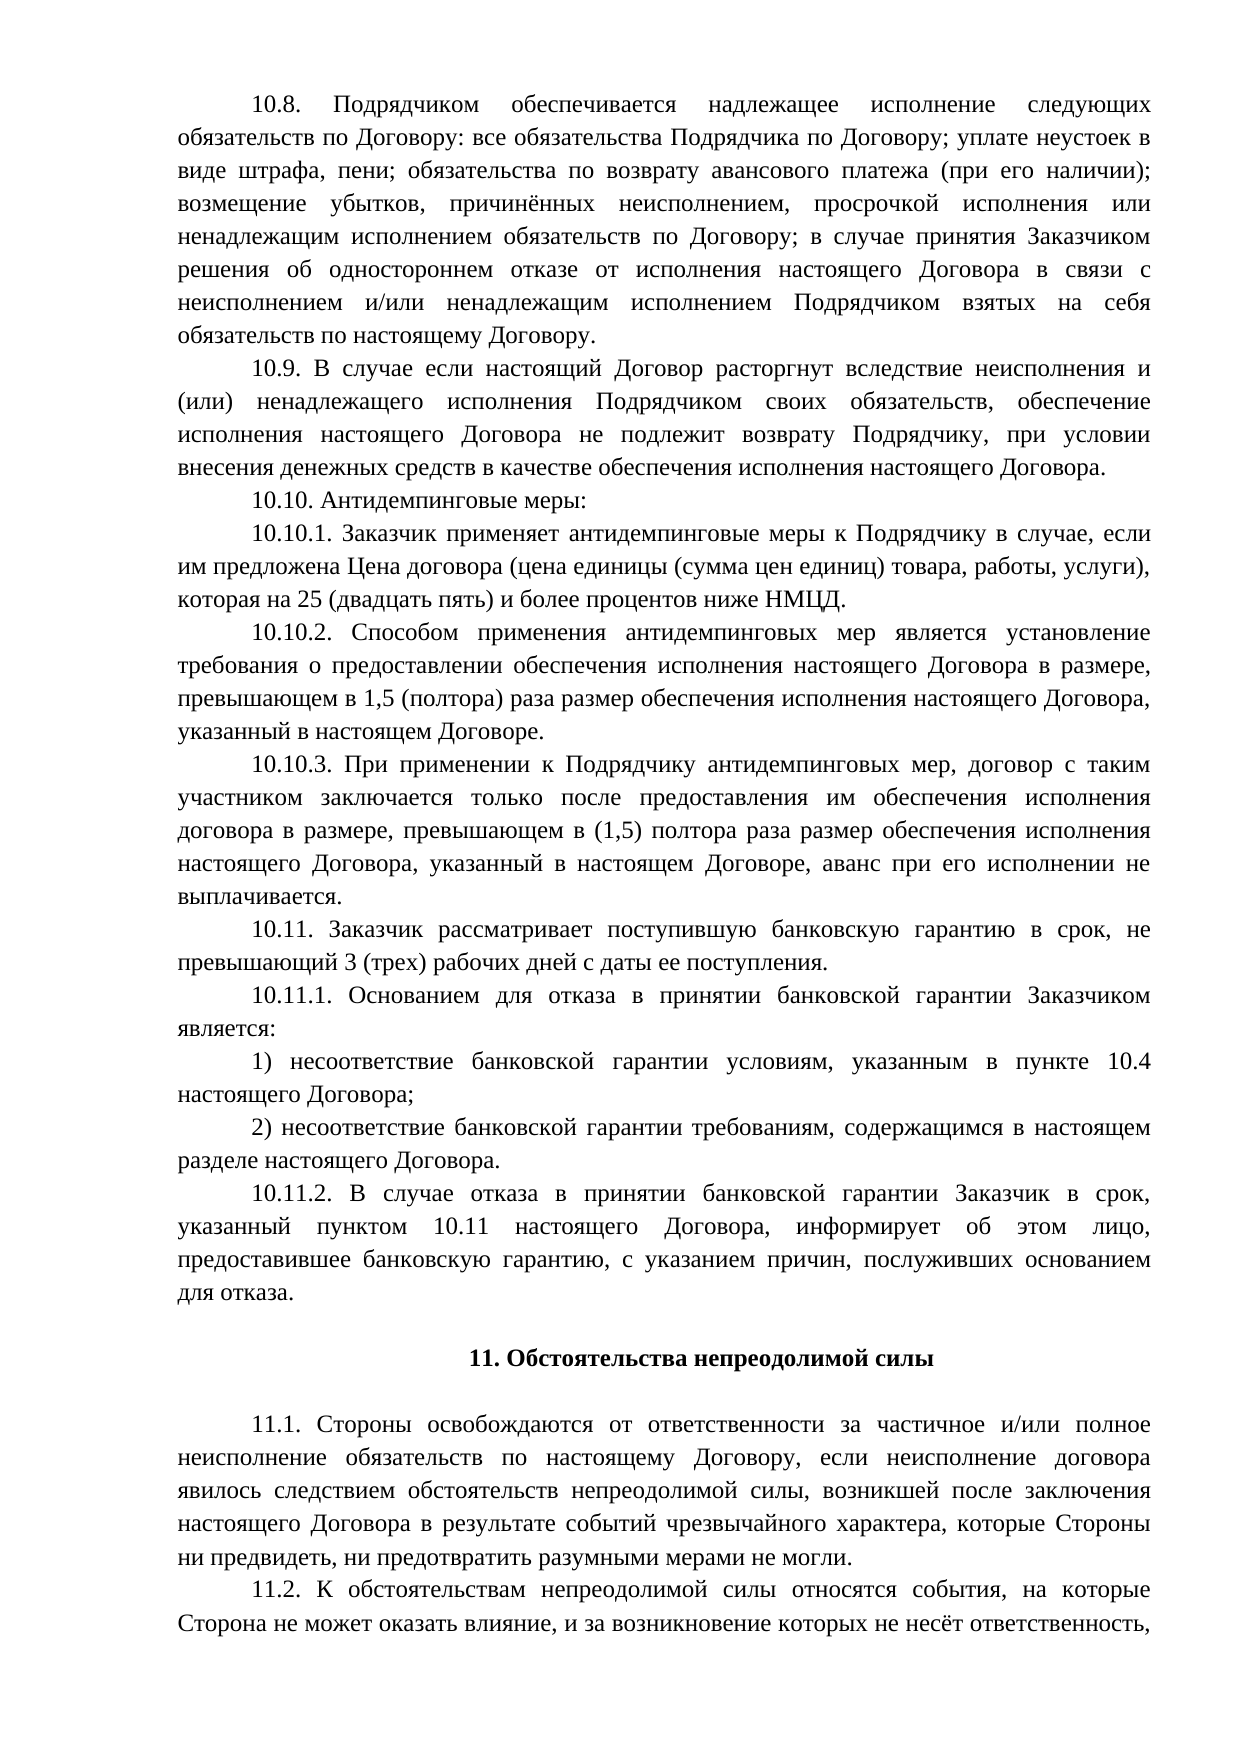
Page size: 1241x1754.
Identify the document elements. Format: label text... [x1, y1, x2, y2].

text 10.8. Подрядчиком обеспечивается надлежащее исполнение следующих обязательств по Договору: все обязательства Подрядчика по Договору; уплате неустоек в виде штрафа, пени; обязательства по возврату авансового платежа (при его наличии); возмещение убытков, причинённых неисполнением, просрочкой исполнения или ненадлежащим исполнением обязательств по Договору; в случае принятия Заказчиком решения об одностороннем отказе от исполнения настоящего Договора в связи с неисполнением и/или ненадлежащим исполнением Подрядчиком взятых на себя обязательств по настоящему Договору. [177, 89, 1152, 348]
text 10.11.1. Основанием для отказа в принятии банковской гарантии Заказчиком является: [177, 980, 1152, 1042]
text 11. Обстоятельства непреодолимой силы [177, 1343, 1152, 1372]
text 10.10.2. Способом применения антидемпинговых мер является установление требования о предоставлении обеспечения исполнения настоящего Договора в размере, превышающем в 1,5 (полтора) раза размер обеспечения исполнения настоящего Договора, указанный в настоящем Договоре. [177, 617, 1152, 745]
text 10.11.2. В случае отказа в принятии банковской гарантии Заказчик в срок, указанный пунктом 10.11 настоящего Договора, информирует об этом лицо, предоставившее банковскую гарантию, с указанием причин, послуживших основанием для отказа. [177, 1178, 1152, 1306]
text 11.1. Стороны освобождаются от ответственности за частичное и/или полное неисполнение обязательств по настоящему Договору, если неисполнение договора явилось следствием обстоятельств непреодолимой силы, возникшей после заключения настоящего Договора в результате событий чрезвычайного характера, которые Стороны ни предвидеть, ни предотвратить разумными мерами не могли. [177, 1409, 1152, 1570]
text 10.9. В случае если настоящий Договор расторгнут вследствие неисполнения и (или) ненадлежащего исполнения Подрядчиком своих обязательств, обеспечение исполнения настоящего Договора не подлежит возврату Подрядчику, при условии внесения денежных средств в качестве обеспечения исполнения настоящего Договора. [177, 353, 1152, 481]
text 10.11. Заказчик рассматривает поступившую банковскую гарантию в срок, не превышающий 3 (трех) рабочих дней с даты ее поступления. [177, 914, 1152, 976]
text 10.10.3. При применении к Подрядчику антидемпинговых мер, договор с таким участником заключается только после предоставления им обеспечения исполнения договора в размере, превышающем в (1,5) полтора раза размер обеспечения исполнения настоящего Договора, указанный в настоящем Договоре, аванс при его исполнении не выплачивается. [177, 749, 1152, 910]
text 1) несоответствие банковской гарантии условиям, указанным в пункте 10.4 настоящего Договора; [177, 1046, 1152, 1108]
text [177, 1574, 1152, 1636]
text 10.10.1. Заказчик применяет антидемпинговые меры к Подрядчику в случае, если им предложена Цена договора (цена единицы (сумма цен единиц) товара, работы, услуги), которая на 25 (двадцать пять) и более процентов ниже НМЦД. [177, 518, 1152, 613]
text 2) несоответствие банковской гарантии требованиям, содержащимся в настоящем разделе настоящего Договора. [177, 1112, 1152, 1174]
text 10.10. Антидемпинговые меры: [177, 485, 1152, 514]
